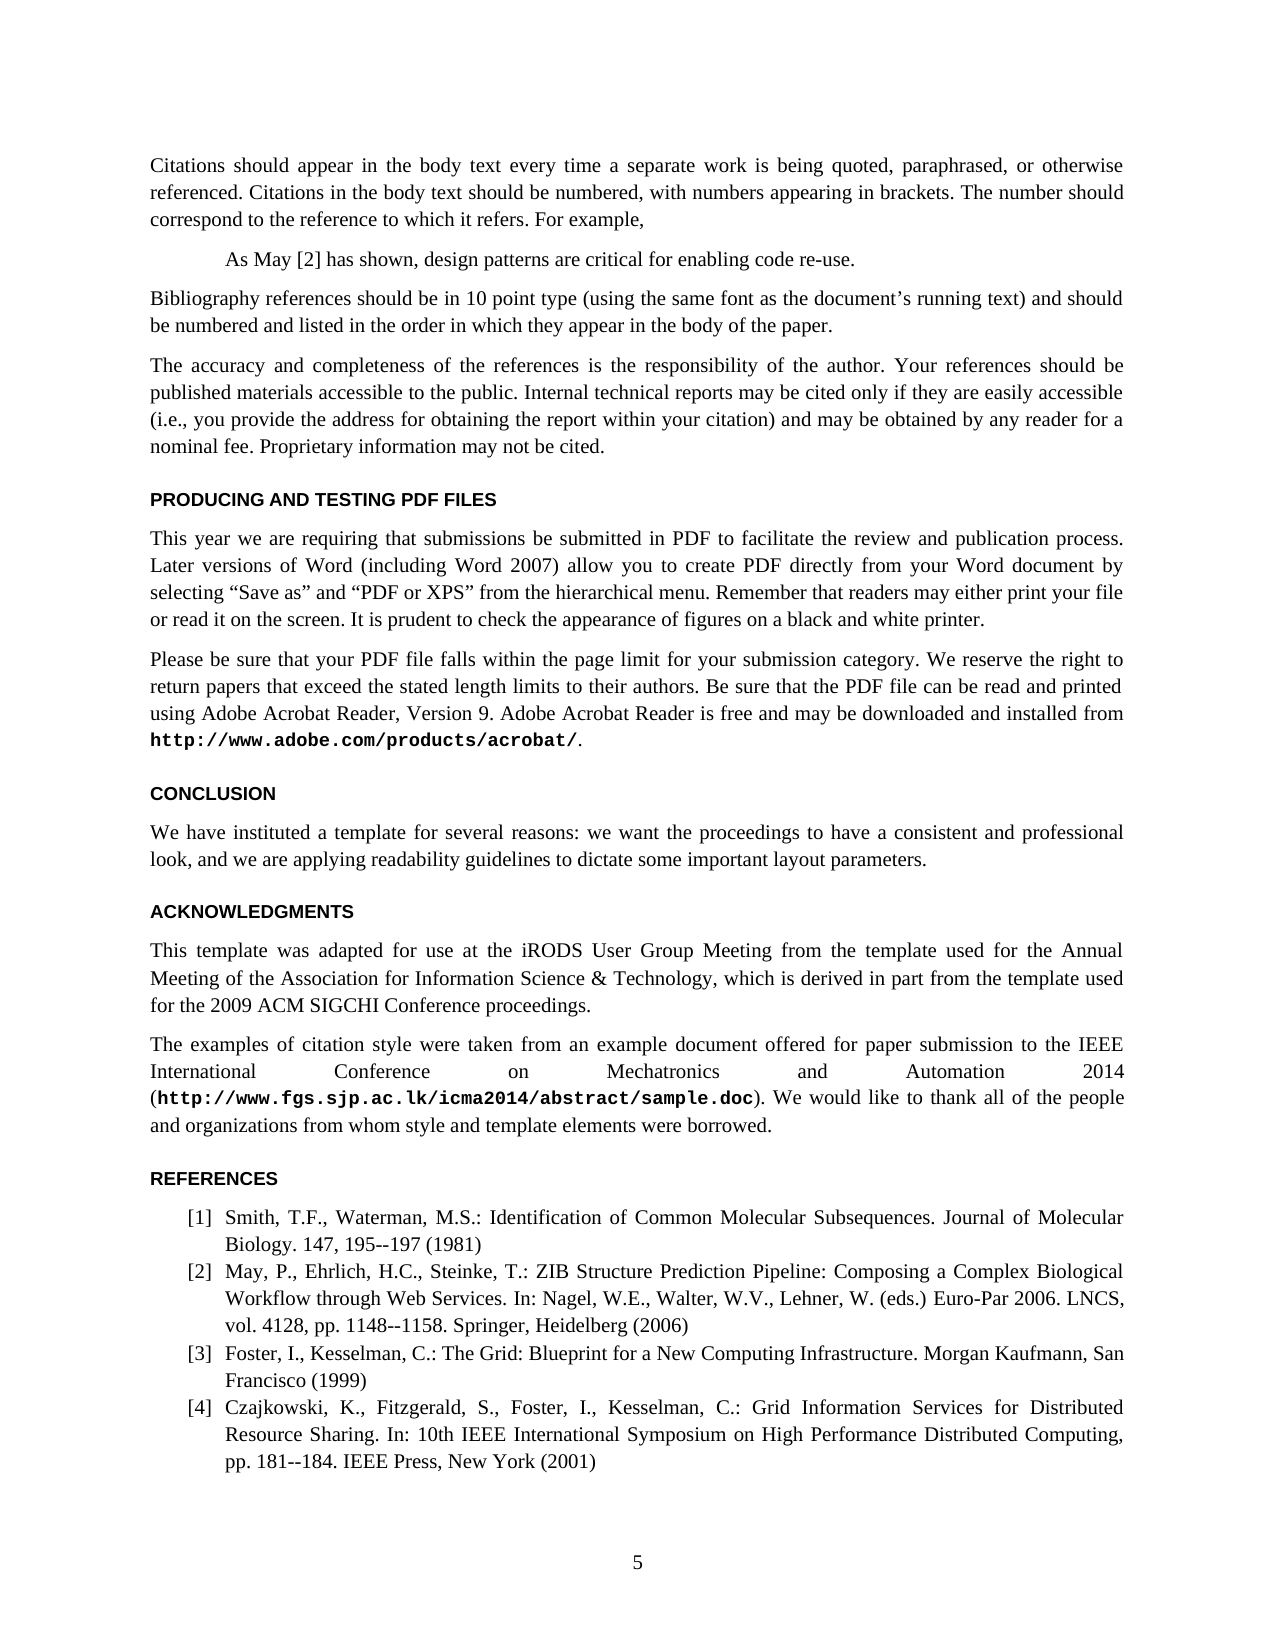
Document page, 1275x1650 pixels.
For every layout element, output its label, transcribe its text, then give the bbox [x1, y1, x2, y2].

text As May [2] has shown, design patterns are critical for enabling code re-use. [225, 244, 1125, 271]
subtitle Producing and testing PDF files [150, 483, 1125, 510]
text Bibliography references should be in 10 point type (using the same font as the document’s running text) and should be numbered and listed in the order in which they appear in the body of the paper. [150, 283, 1125, 337]
text Please be sure that your PDF file falls within the page limit for your submission category. We reserve the right to return papers that exceed the stated length limits to their authors. Be sure that the PDF file can be read and printed using Adobe Acrobat Reader, Version 9. Adobe Acrobat Reader is free and may be downloaded and installed from http://www.adobe.com/products/acrobat/. [150, 644, 1125, 752]
text The examples of citation style were taken from an example document offered for paper submission to the IEEE International Conference on Mechatronics and Automation 2014 (http://www.fgs.sjp.ac.lk/icma2014/abstract/sample.doc). We would like to thank all of the people and organizations from whom style and template elements were borrowed. [150, 1029, 1125, 1137]
text This template was adapted for use at the iRODS User Group Meeting from the template used for the Annual Meeting of the Association for Information Science & Technology, which is derived in part from the template used for the 2009 ACM SIGCHI Conference proceedings. [150, 935, 1125, 1017]
text We have instituted a template for several reasons: we want the proceedings to have a consistent and professional look, and we are applying readability guidelines to dictate some important layout parameters. [150, 817, 1125, 871]
list Czajkowski, K., Fitzgerald, S., Foster, I., Kesselman, C.: Grid Information Services for Distributed Resource Sharing. In: 10th IEEE International Symposium on High Performance Distributed Computing, pp. 181--184. IEEE Press, New York (2001) [187, 1392, 1125, 1473]
subtitle Conclusion [150, 777, 1125, 804]
text The accuracy and completeness of the references is the responsibility of the author. Your references should be published materials accessible to the public. Internal technical reports may be cited only if they are easily accessible (i.e., you provide the address for obtaining the report within your citation) and may be obtained by any reader for a nominal fee. Proprietary information may not be cited. [150, 350, 1125, 458]
list Foster, I., Kesselman, C.: The Grid: Blueprint for a New Computing Infrastructure. Morgan Kaufmann, San Francisco (1999) [187, 1337, 1125, 1392]
list Smith, T.F., Waterman, M.S.: Identification of Common Molecular Subsequences. Journal of Molecular Biology. 147, 195--197 (1981) [187, 1202, 1125, 1256]
text Citations should appear in the body text every time a separate work is being quoted, paraphrased, or otherwise referenced. Citations in the body text should be numbered, with numbers appearing in brackets. The number should correspond to the reference to which it refers. For example, [150, 150, 1125, 231]
text This year we are requiring that submissions be submitted in PDF to facilitate the review and publication process. Later versions of Word (including Word 2007) allow you to create PDF directly from your Word document by selecting “Save as” and “PDF or XPS” from the hierarchical menu. Remember that readers may either print your file or read it on the screen. It is prudent to check the appearance of figures on a black and white printer. [150, 523, 1125, 631]
subtitle ACKNOWLEDGMENTS [150, 896, 1125, 923]
list May, P., Ehrlich, H.C., Steinke, T.: ZIB Structure Prediction Pipeline: Composing a Complex Biological Workflow through Web Services. In: Nagel, W.E., Walter, W.V., Lehner, W. (eds.) Euro-Par 2006. LNCS, vol. 4128, pp. 1148--1158. Springer, Heidelberg (2006) [187, 1256, 1125, 1337]
subtitle REFERENCES [150, 1162, 1125, 1189]
